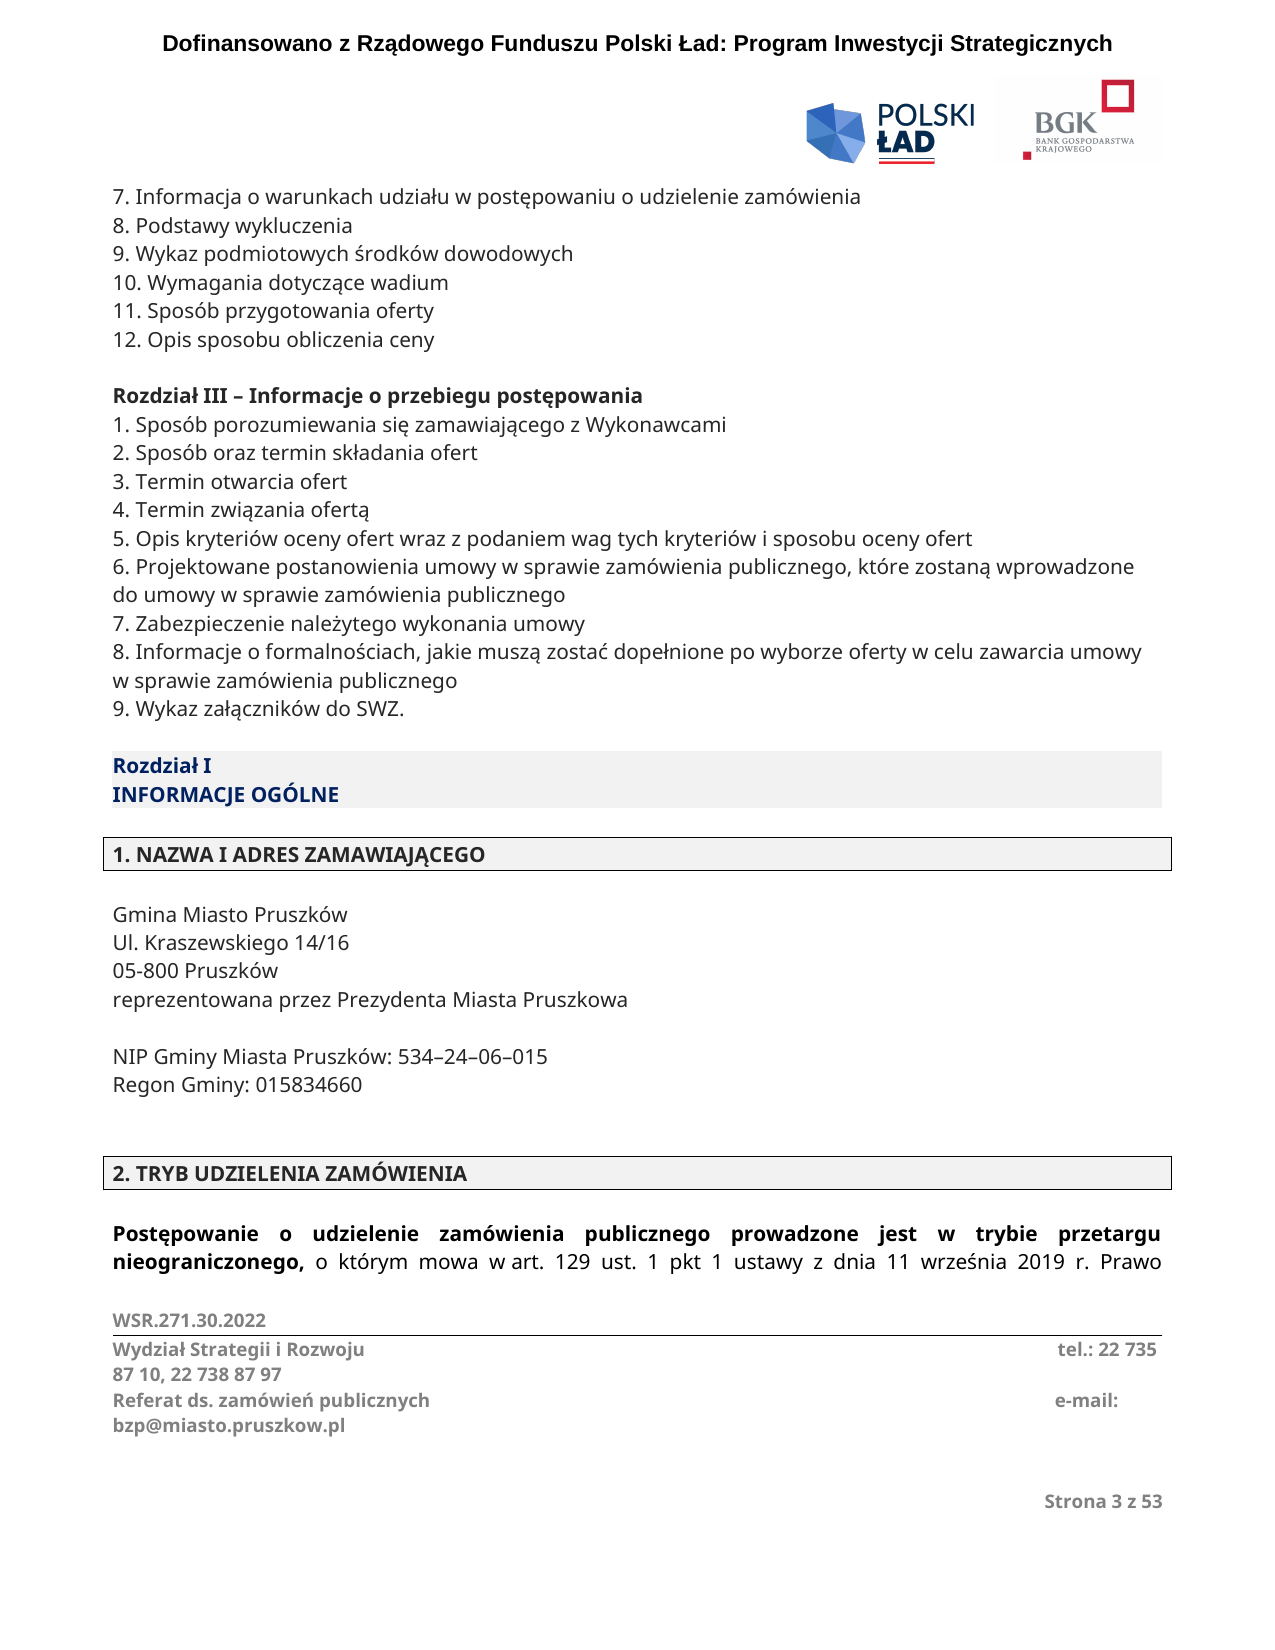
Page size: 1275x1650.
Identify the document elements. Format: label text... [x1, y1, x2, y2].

text NIP Gminy Miasta Pruszków: 534–24–06–015 [112, 1042, 1162, 1070]
text INFORMACJE OGÓLNE [112, 780, 1162, 808]
picture [806, 103, 974, 164]
text 12. Opis sposobu obliczenia ceny [112, 325, 1162, 353]
text Rozdział I [112, 751, 1162, 780]
text Gmina Miasto Pruszków [112, 900, 1162, 928]
text 8. Podstawy wykluczenia [112, 211, 1162, 239]
text 9. Wykaz podmiotowych środków dowodowych [112, 239, 1162, 268]
text 2. TRYB UDZIELENIA ZAMÓWIENIA [104, 1157, 1171, 1189]
text 2. Sposób oraz termin składania ofert [112, 438, 1162, 467]
text Regon Gminy: 015834660 [112, 1070, 1162, 1099]
text 1. NAZWA I ADRES ZAMAWIAJĄCEGO [104, 838, 1171, 870]
text reprezentowana przez Prezydenta Miasta Pruszkowa [112, 985, 1162, 1013]
text 3. Termin otwarcia ofert [112, 467, 1162, 495]
text 7. Zabezpieczenie należytego wykonania umowy [112, 609, 1162, 637]
picture [994, 75, 1163, 164]
text 5. Opis kryteriów oceny ofert wraz z podaniem wag tych kryteriów i sposobu oceny ofert [112, 524, 1162, 552]
text 8. Informacje o formalnościach, jakie muszą zostać dopełnione po wyborze oferty w celu zawarcia umowy w sprawie zamówienia publicznego [112, 637, 1162, 694]
text 7. Informacja o warunkach udziału w postępowaniu o udzielenie zamówienia [112, 182, 1162, 211]
text 9. Wykaz załączników do SWZ. [112, 694, 1162, 723]
text Ul. Kraszewskiego 14/16 [112, 928, 1162, 957]
text 6. Projektowane postanowienia umowy w sprawie zamówienia publicznego, które zostaną wprowadzone do umowy w sprawie zamówienia publicznego [112, 552, 1162, 609]
text 4. Termin związania ofertą [112, 495, 1162, 524]
text 11. Sposób przygotowania oferty [112, 296, 1162, 325]
text 10. Wymagania dotyczące wadium [112, 268, 1162, 296]
text Rozdział III – Informacje o przebiegu postępowania [112, 382, 1162, 410]
text 1. Sposób porozumiewania się zamawiającego z Wykonawcami [112, 410, 1162, 438]
text 05-800 Pruszków [112, 957, 1162, 985]
